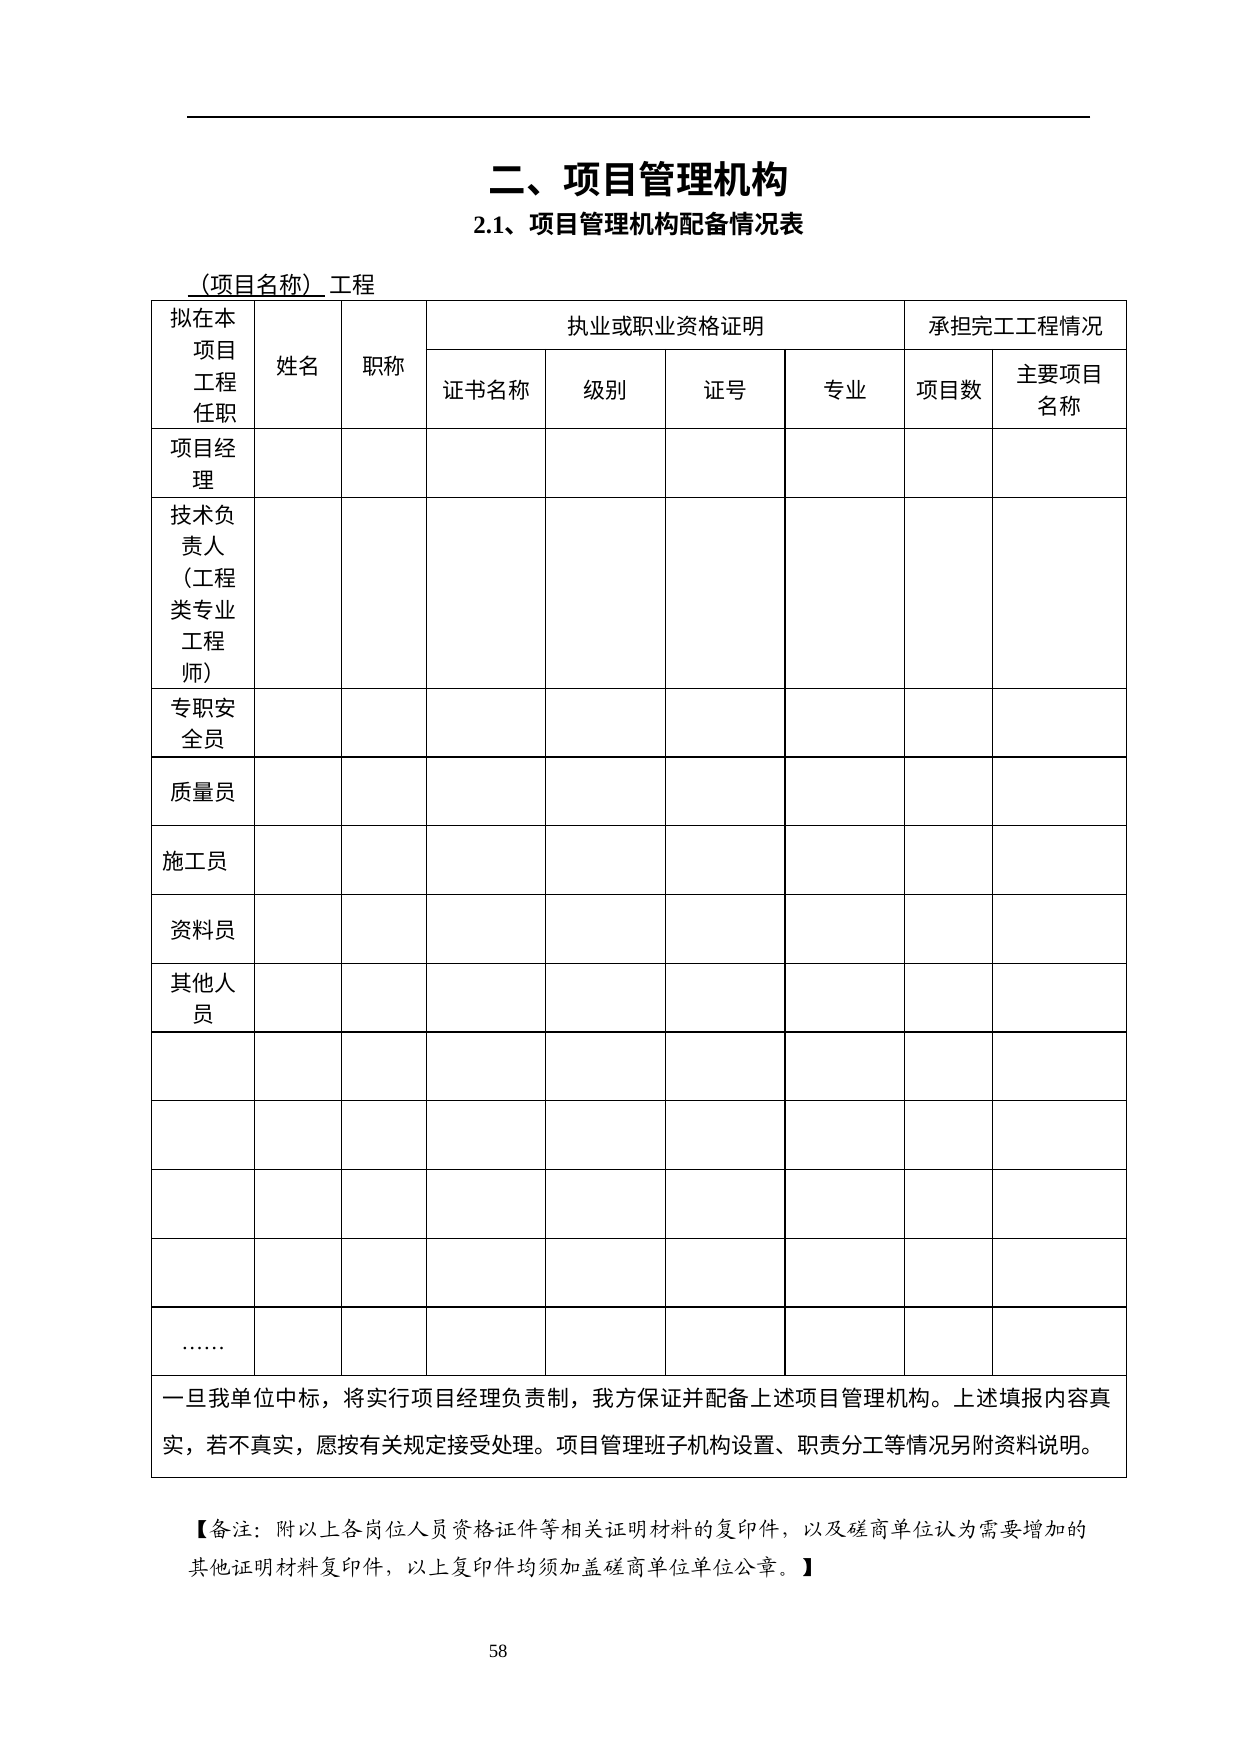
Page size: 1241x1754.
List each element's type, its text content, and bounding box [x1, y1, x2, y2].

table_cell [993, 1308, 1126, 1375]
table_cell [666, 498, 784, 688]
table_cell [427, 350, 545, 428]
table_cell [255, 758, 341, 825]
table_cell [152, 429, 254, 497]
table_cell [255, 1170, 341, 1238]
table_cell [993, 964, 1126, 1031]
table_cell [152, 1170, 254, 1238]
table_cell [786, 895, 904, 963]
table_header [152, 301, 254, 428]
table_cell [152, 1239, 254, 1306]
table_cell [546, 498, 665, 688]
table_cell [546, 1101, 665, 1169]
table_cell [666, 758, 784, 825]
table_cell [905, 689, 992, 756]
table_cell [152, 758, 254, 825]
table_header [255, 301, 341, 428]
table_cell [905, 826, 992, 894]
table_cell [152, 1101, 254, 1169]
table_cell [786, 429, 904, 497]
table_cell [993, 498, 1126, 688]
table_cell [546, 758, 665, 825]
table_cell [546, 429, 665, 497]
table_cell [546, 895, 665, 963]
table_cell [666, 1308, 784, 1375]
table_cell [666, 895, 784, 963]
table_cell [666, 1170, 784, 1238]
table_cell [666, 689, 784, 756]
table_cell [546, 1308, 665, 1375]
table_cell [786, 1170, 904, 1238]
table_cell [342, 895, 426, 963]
text 2.1、项目管理机构配备情况表 [187, 204, 1090, 241]
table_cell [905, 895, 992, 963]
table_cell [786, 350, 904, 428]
text 二、项目管理机构 [187, 150, 1090, 204]
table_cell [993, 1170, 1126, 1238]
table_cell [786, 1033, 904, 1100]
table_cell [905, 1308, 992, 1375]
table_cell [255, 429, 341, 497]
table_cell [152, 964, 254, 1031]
text （项目名称） 工程 [187, 267, 1090, 300]
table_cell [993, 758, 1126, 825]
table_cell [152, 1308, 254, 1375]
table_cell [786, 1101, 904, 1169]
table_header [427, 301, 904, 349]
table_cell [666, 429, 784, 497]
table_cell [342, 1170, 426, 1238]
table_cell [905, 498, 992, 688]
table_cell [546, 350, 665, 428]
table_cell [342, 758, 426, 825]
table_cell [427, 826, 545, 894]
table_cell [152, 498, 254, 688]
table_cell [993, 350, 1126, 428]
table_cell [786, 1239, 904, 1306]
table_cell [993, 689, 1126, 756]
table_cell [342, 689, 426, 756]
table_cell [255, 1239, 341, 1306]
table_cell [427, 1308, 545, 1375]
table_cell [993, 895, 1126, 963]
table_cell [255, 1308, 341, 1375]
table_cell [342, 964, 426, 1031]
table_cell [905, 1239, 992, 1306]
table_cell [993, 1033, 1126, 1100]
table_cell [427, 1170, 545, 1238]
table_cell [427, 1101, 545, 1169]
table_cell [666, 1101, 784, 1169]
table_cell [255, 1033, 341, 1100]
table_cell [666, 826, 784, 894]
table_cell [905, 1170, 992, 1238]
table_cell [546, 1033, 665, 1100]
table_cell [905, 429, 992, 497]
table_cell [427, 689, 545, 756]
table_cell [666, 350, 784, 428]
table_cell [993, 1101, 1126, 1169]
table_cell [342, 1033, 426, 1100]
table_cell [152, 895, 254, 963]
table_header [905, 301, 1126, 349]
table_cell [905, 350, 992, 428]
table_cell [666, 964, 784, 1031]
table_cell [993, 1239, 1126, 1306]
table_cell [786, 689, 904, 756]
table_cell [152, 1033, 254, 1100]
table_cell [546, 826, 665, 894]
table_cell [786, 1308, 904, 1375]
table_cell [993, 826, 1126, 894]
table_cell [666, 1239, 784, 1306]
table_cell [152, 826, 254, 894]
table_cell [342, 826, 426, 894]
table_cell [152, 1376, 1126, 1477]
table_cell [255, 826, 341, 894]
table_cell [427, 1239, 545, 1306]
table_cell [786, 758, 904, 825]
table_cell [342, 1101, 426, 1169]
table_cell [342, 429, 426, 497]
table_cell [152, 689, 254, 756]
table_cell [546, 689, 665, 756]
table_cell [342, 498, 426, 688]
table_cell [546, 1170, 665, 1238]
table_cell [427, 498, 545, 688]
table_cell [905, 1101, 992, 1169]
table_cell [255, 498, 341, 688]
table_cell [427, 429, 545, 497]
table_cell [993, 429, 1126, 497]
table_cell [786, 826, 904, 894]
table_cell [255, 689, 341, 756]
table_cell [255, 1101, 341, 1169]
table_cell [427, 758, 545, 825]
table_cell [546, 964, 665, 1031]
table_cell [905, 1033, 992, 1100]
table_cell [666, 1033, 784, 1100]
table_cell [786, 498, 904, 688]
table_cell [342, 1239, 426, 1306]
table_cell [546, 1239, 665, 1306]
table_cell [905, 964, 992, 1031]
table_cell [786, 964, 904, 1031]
text 【备注：附以上各岗位人员资格证件等相关证明材料的复印件，以及磋商单位认为需要增加的其他证明材料复印件，以上复印件均须加盖磋商单位单位公章。】 [187, 1516, 1090, 1578]
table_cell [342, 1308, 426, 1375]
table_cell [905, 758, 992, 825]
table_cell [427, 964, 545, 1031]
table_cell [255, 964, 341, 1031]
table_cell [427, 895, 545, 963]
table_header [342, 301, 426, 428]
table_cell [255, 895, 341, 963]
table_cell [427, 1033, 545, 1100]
